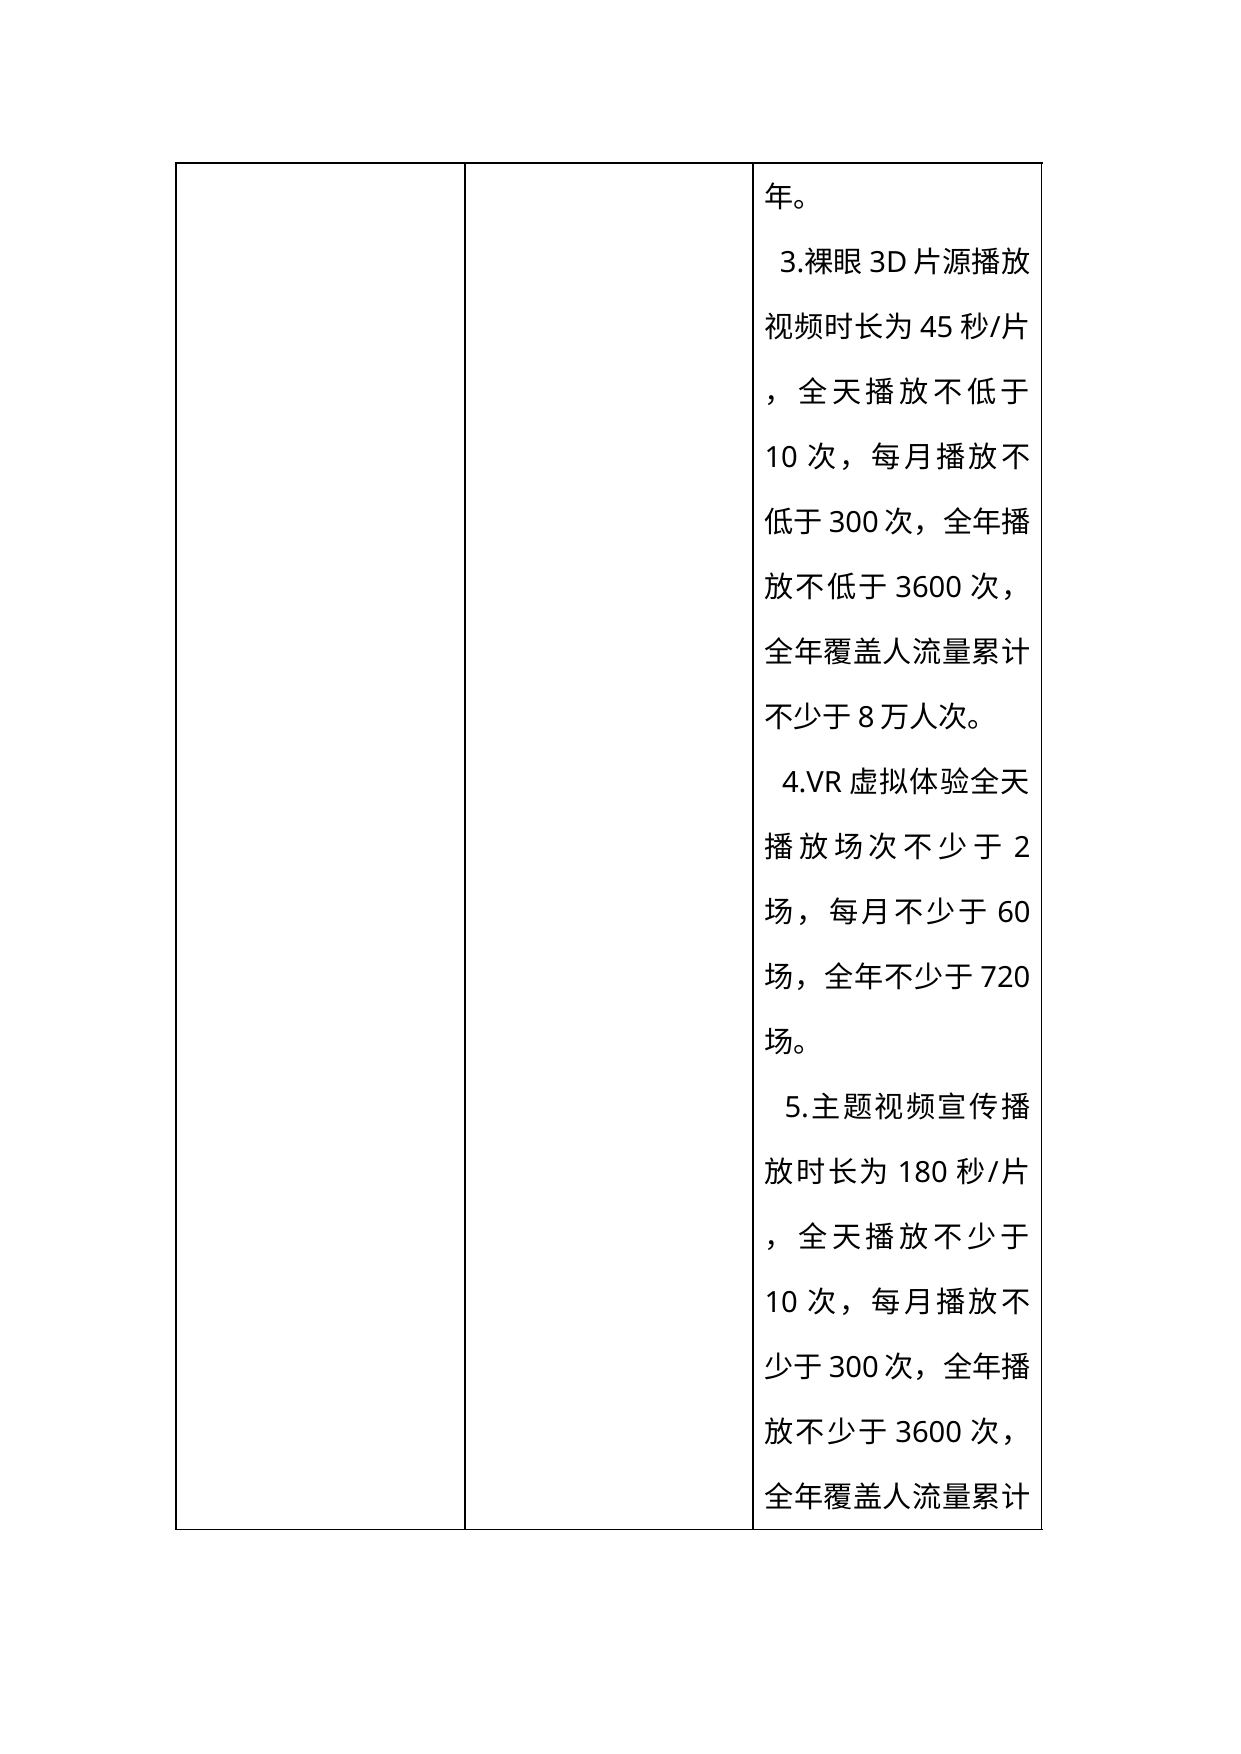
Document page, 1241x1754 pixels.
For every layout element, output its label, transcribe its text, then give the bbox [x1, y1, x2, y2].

table_cell 4 [177, 164, 464, 1528]
table_cell ★ [466, 164, 752, 1528]
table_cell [754, 164, 1041, 1528]
